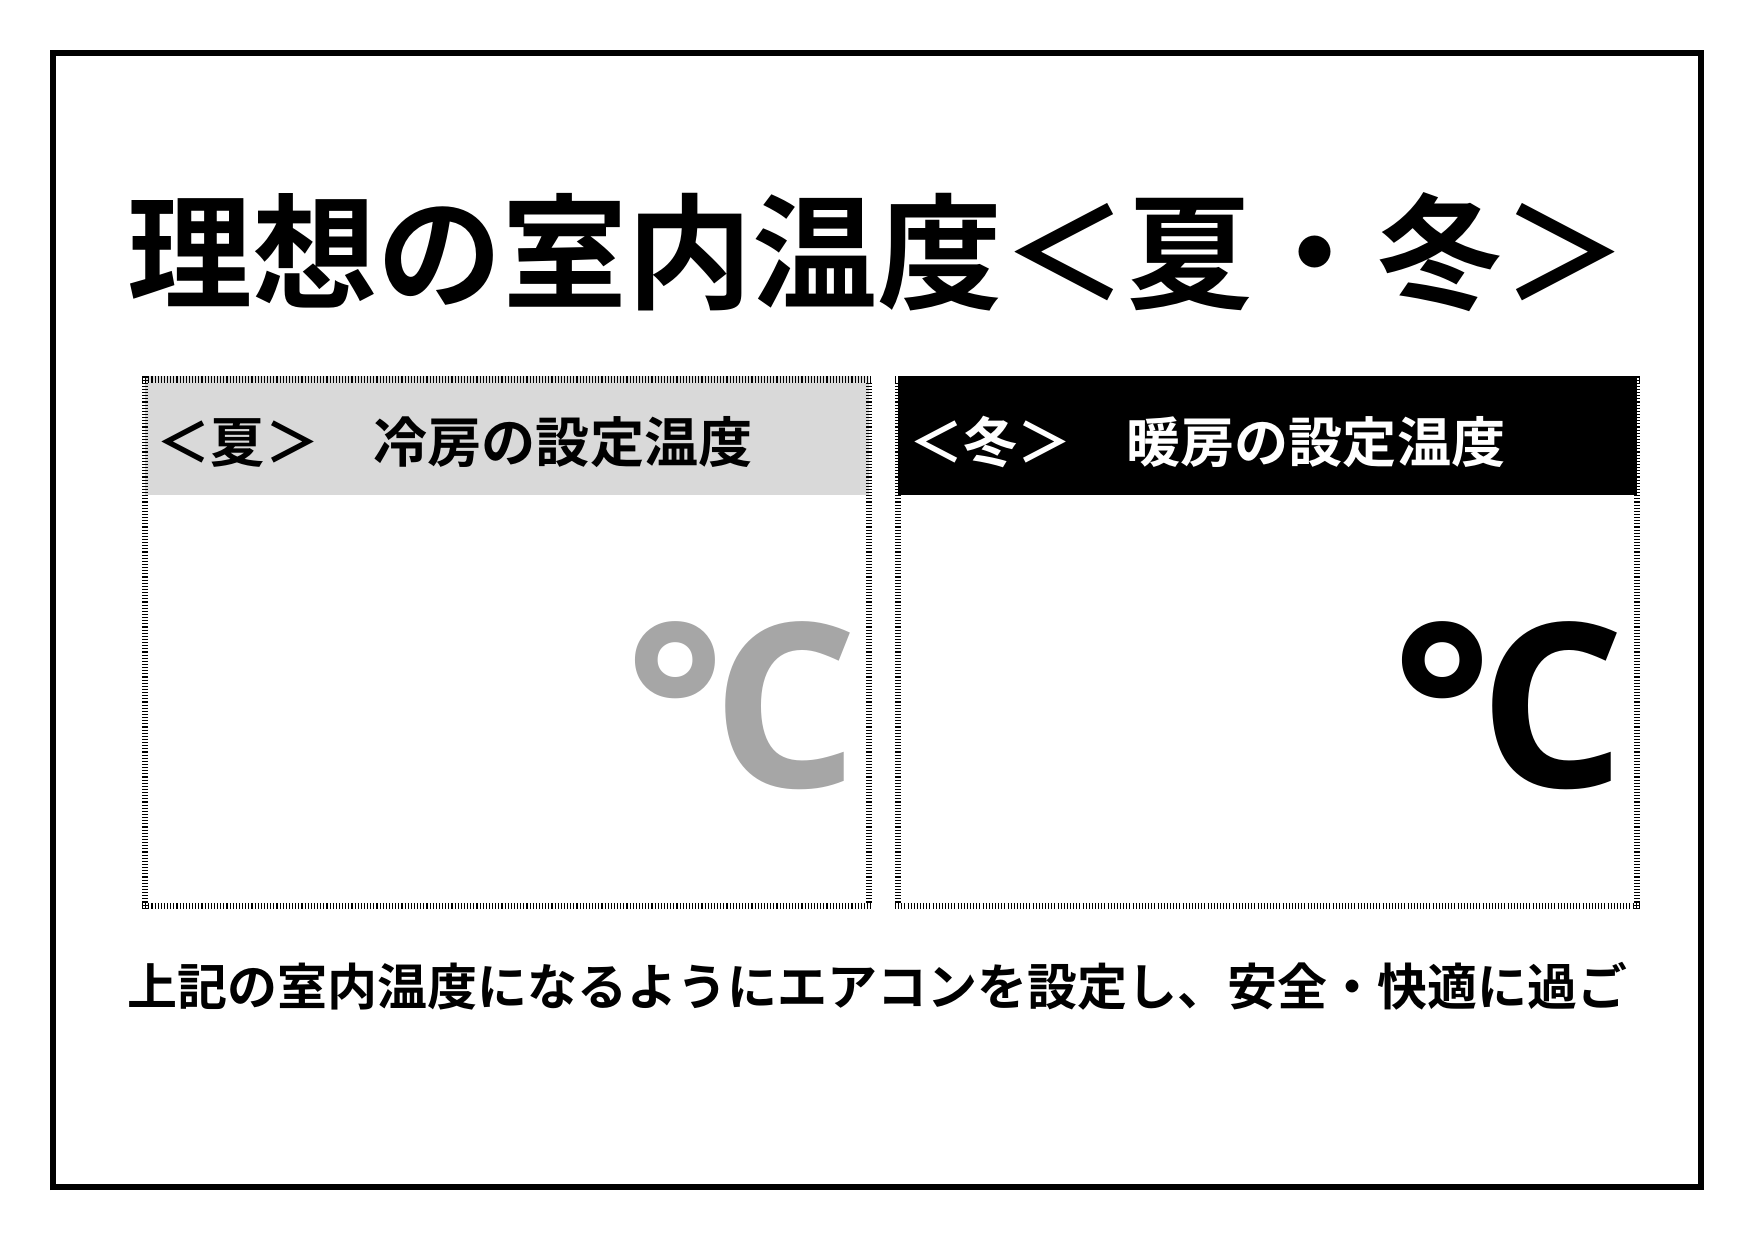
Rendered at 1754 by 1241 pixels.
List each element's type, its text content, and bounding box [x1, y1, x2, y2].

table_cell [869, 495, 898, 903]
table_cell ℃ [898, 495, 1637, 903]
text 理想の室内温度＜夏・冬＞ [112, 151, 1641, 339]
table_header ＜夏＞ 冷房の設定温度 [145, 376, 869, 495]
table_cell ℃ [145, 495, 869, 903]
table_header [869, 376, 898, 495]
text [112, 946, 1641, 1021]
table_header ＜冬＞ 暖房の設定温度 [898, 376, 1637, 495]
